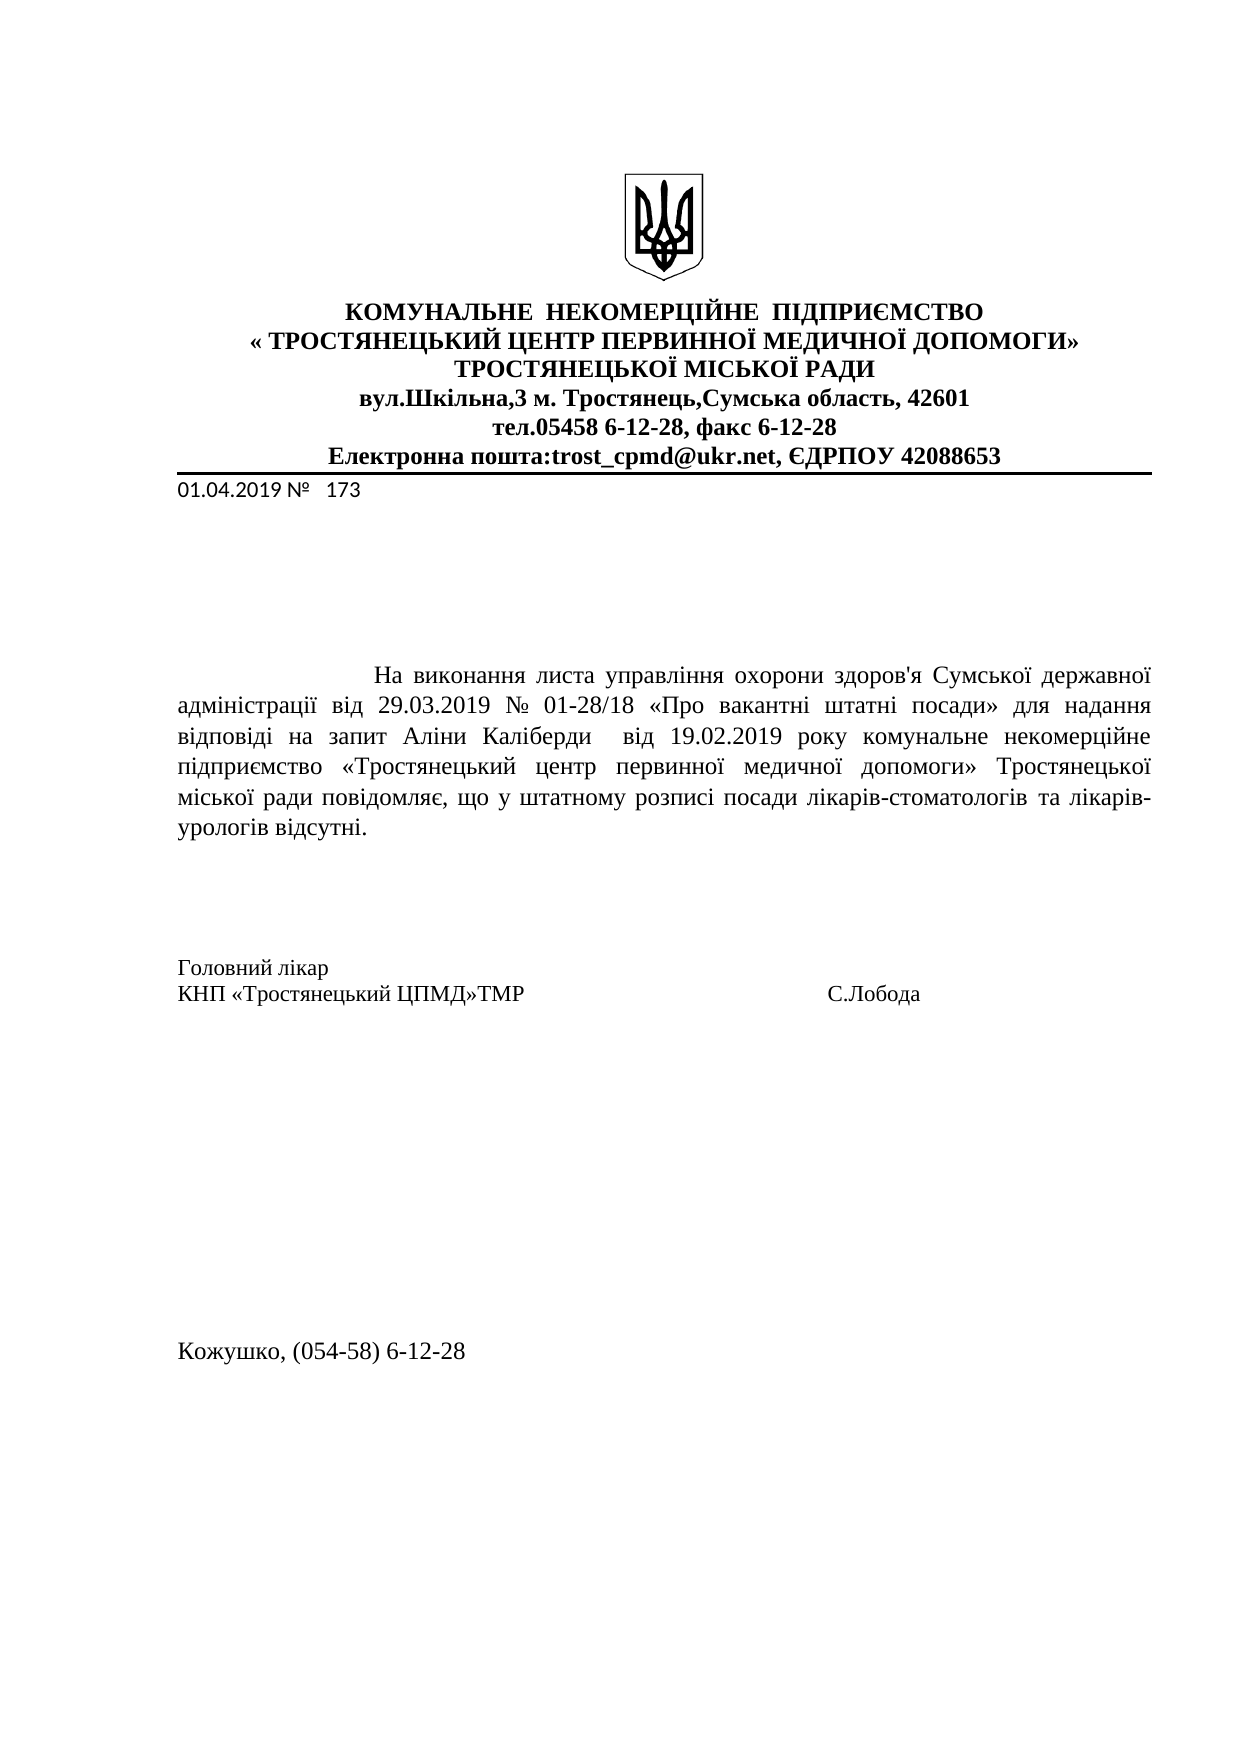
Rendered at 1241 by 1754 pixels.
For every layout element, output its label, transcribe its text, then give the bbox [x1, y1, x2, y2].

text На виконання листа управління охорони здоров'я Сумської державної адміністрації від 29.03.2019 № 01-28/18 «Про вакантні штатні посади» для надання відповіді на запит Аліни Каліберди від 19.02.2019 року комунальне некомерційне підприємство «Тростянецький центр первинної медичної допомоги» Тростянецької міської ради повідомляє, що у штатному розписі посади лікарів-стоматологів та лікарів-урологів відсутні. [177, 660, 1152, 841]
text 01.04.2019 № 173 [177, 475, 1152, 503]
text « ТРОСТЯНЕЦЬКИЙ ЦЕНТР ПЕРВИННОЇ МЕДИЧНОЇ ДОПОМОГИ» [177, 326, 1152, 354]
text ТРОСТЯНЕЦЬКОЇ МІСЬКОЇ РАДИ [177, 354, 1152, 383]
text Кожушко, (054-58) 6-12-28 [177, 1336, 1152, 1364]
text Головний лікар [177, 953, 1152, 980]
text КОМУНАЛЬНЕ НЕКОМЕРЦІЙНЕ ПІДПРИЄМСТВО [177, 297, 1152, 326]
text вул.Шкільна,3 м. Тростянець,Сумська область, 42601 [177, 383, 1152, 412]
text Електронна пошта:trost_cpmd@ukr.net, ЄДРПОУ 42088653 [177, 441, 1152, 472]
picture [610, 162, 719, 297]
text КНП «Тростянецький ЦПМД»ТМР С.Лобода [177, 980, 1152, 1006]
text тел.05458 6-12-28, факс 6-12-28 [177, 412, 1152, 441]
